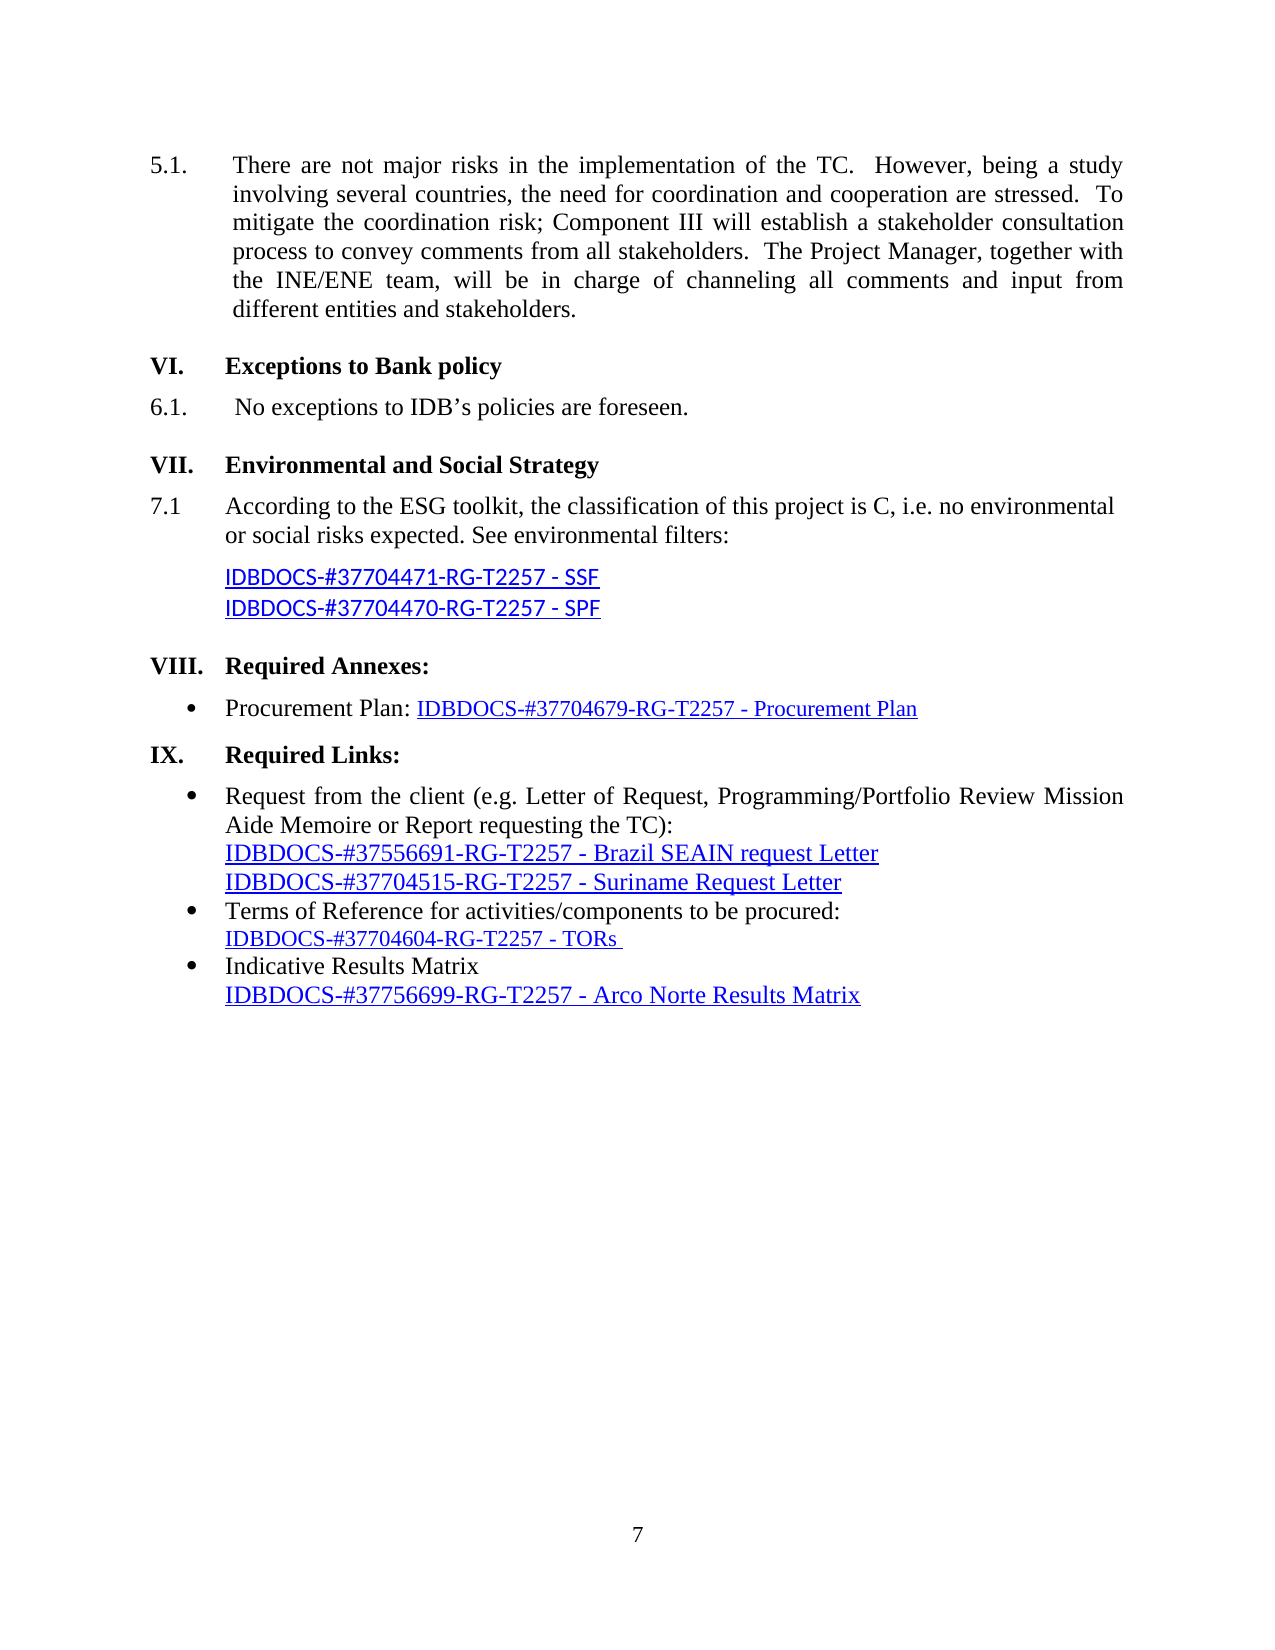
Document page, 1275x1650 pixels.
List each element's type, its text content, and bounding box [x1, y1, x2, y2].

list Terms of Reference for activities/components to be procured: [187, 896, 1125, 925]
list Request from the client (e.g. Letter of Request, Programming/Portfolio Review Mission Aide Memoire or Report requesting the TC): [187, 781, 1125, 838]
list IDBDOCS-#37556691-RG-T2257 - Brazil SEAIN request Letter [225, 838, 1125, 867]
list IDBDOCS-#37756699-RG-T2257 - Arco Norte Results Matrix [225, 980, 1125, 1009]
list According to the ESG toolkit, the classification of this project is C, i.e. no environmental or social risks expected. See environmental filters: [150, 491, 1125, 549]
list No exceptions to IDB’s policies are foreseen. [150, 392, 1125, 421]
list Indicative Results Matrix [187, 951, 1125, 980]
text IDBDOCS-#37704471-RG-T2257 - SSF [225, 561, 1125, 592]
list Procurement Plan: IDBDOCS-#37704679-RG-T2257 - Procurement Plan [187, 692, 1125, 723]
list Exceptions to Bank policy [150, 351, 1125, 380]
text IDBDOCS-#37704470-RG-T2257 - SPF [225, 592, 1125, 622]
subtitle Required Links: [150, 740, 1125, 768]
list IDBDOCS-#37704604-RG-T2257 - TORs [225, 925, 1125, 951]
list There are not major risks in the implementation of the TC. However, being a study involving several countries, the need for coordination and cooperation are stressed. To mitigate the coordination risk; Component III will establish a stakeholder consultation process to convey comments from all stakeholders. The Project Manager, together with the INE/ENE team, will be in charge of channeling all comments and input from different entities and stakeholders. [150, 150, 1125, 322]
subtitle Required Annexes: [150, 651, 1125, 680]
subtitle Environmental and Social Strategy [150, 450, 1125, 479]
list IDBDOCS-#37704515-RG-T2257 - Suriname Request Letter [225, 867, 1125, 896]
